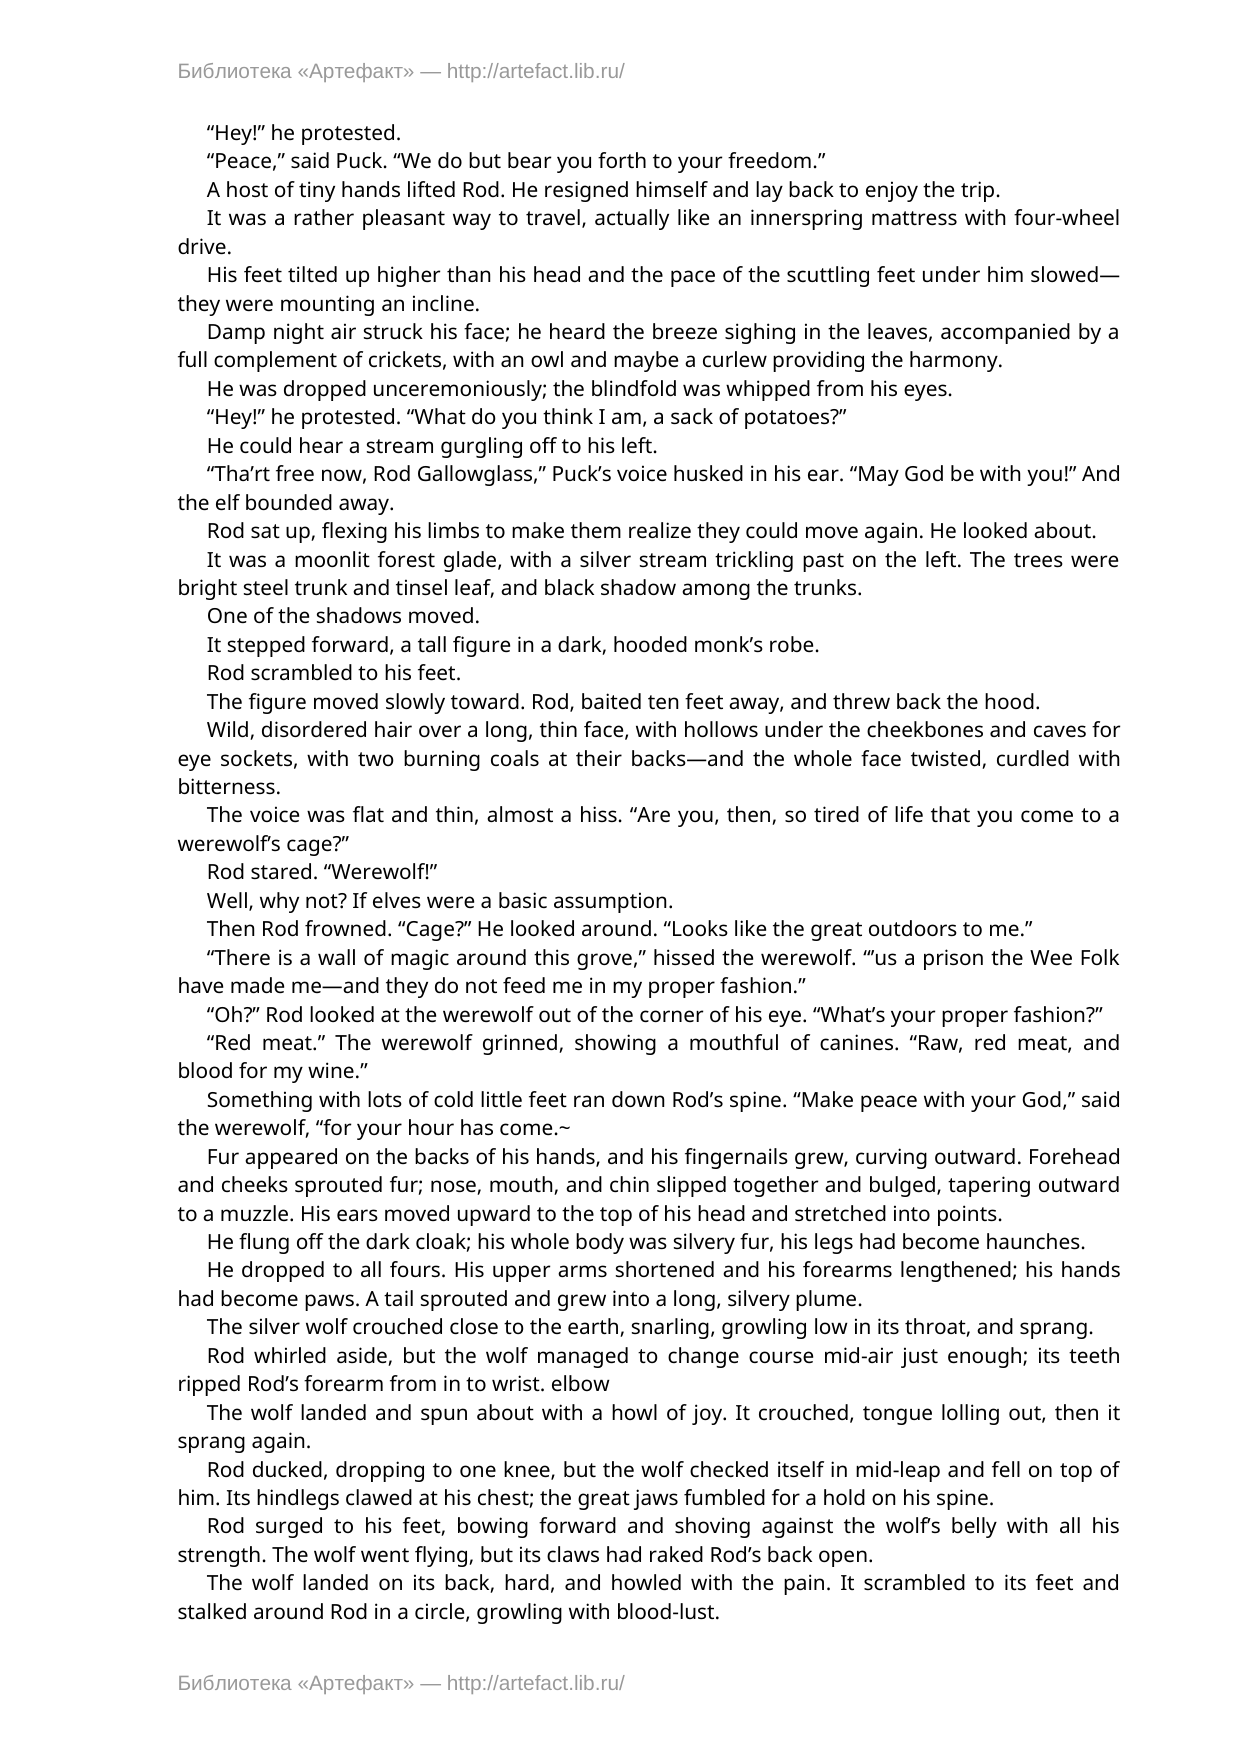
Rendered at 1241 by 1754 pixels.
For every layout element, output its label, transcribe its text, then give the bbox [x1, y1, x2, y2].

text It was a moonlit forest glade, with a silver stream trickling past on the left. The trees were bright steel trunk and tinsel leaf, and black shadow among the trunks. [177, 545, 1122, 602]
text Wild, disordered hair over a long, thin face, with hollows under the cheekbones and caves for eye sockets, with two burning coals at their backs—and the whole face twisted, curdled with bitterness. [177, 715, 1122, 801]
text One of the shadows moved. [177, 602, 1122, 630]
text A host of tiny hands lifted Rod. He resigned himself and lay back to enjoy the trip. [177, 175, 1122, 203]
text “Hey!” he protested. [177, 118, 1122, 147]
text His feet tilted up higher than his head and the pace of the scuttling feet under him slowed—they were mounting an incline. [177, 260, 1122, 317]
text He was dropped unceremoniously; the blindfold was whipped from his eyes. [177, 374, 1122, 402]
text The wolf landed and spun about with a howl of joy. It crouched, tongue lolling out, then it sprang again. [177, 1398, 1122, 1455]
text “Tha’rt free now, Rod Gallowglass,” Puck’s voice husked in his ear. “May God be with you!” And the elf bounded away. [177, 459, 1122, 516]
text Fur appeared on the backs of his hands, and his fingernails grew, curving outward. Forehead and cheeks sprouted fur; nose, mouth, and chin slipped together and bulged, tapering outward to a muzzle. His ears moved upward to the top of his head and stretched into points. [177, 1142, 1122, 1227]
text He dropped to all fours. His upper arms shortened and his forearms lengthened; his hands had become paws. A tail sprouted and grew into a long, silvery plume. [177, 1256, 1122, 1312]
text Rod surged to his feet, bowing forward and shoving against the wolf’s belly with all his strength. The wolf went flying, but its claws had raked Rod’s back open. [177, 1512, 1122, 1568]
text Rod ducked, dropping to one knee, but the wolf checked itself in mid-leap and fell on top of him. Its hindlegs clawed at his chest; the great jaws fumbled for a hold on his spine. [177, 1455, 1122, 1512]
text Something with lots of cold little feet ran down Rod’s spine. “Make peace with your God,” said the werewolf, “for your hour has come.~ [177, 1085, 1122, 1142]
text Rod scrambled to his feet. [177, 658, 1122, 687]
text “Peace,” said Puck. “We do but bear you forth to your freedom.” [177, 147, 1122, 175]
text The wolf landed on its back, hard, and howled with the pain. It scrambled to its feet and stalked around Rod in a circle, growling with blood-lust. [177, 1568, 1122, 1625]
text “Oh?” Rod looked at the werewolf out of the corner of his eye. “What’s your proper fashion?” [177, 1000, 1122, 1028]
text It stepped forward, a tall figure in a dark, hooded monk’s robe. [177, 630, 1122, 658]
text “Hey!” he protested. “What do you think I am, a sack of potatoes?” [177, 402, 1122, 431]
text It was a rather pleasant way to travel, actually like an innerspring mattress with four-wheel drive. [177, 203, 1122, 260]
text “Red meat.” The werewolf grinned, showing a mouthful of canines. “Raw, red meat, and blood for my wine.” [177, 1028, 1122, 1085]
text The figure moved slowly toward. Rod, baited ten feet away, and threw back the hood. [177, 687, 1122, 715]
text He flung off the dark cloak; his whole body was silvery fur, his legs had become haunches. [177, 1227, 1122, 1256]
text Well, why not? If elves were a basic assumption. [177, 886, 1122, 914]
text Rod stared. “Werewolf!” [177, 857, 1122, 886]
text “There is a wall of magic around this grove,” hissed the werewolf. “’us a prison the Wee Folk have made me—and they do not feed me in my proper fashion.” [177, 943, 1122, 1000]
text Damp night air struck his face; he heard the breeze sighing in the leaves, accompanied by a full complement of crickets, with an owl and maybe a curlew providing the harmony. [177, 317, 1122, 374]
text Rod whirled aside, but the wolf managed to change course mid-air just enough; its teeth ripped Rod’s forearm from in to wrist. elbow [177, 1341, 1122, 1398]
text Rod sat up, flexing his limbs to make them realize they could move again. He looked about. [177, 516, 1122, 545]
text Then Rod frowned. “Cage?” He looked around. “Looks like the great outdoors to me.” [177, 914, 1122, 943]
text The silver wolf crouched close to the earth, snarling, growling low in its throat, and sprang. [177, 1312, 1122, 1341]
text The voice was flat and thin, almost a hiss. “Are you, then, so tired of life that you come to a werewolf’s cage?” [177, 801, 1122, 857]
text He could hear a stream gurgling off to his left. [177, 431, 1122, 459]
